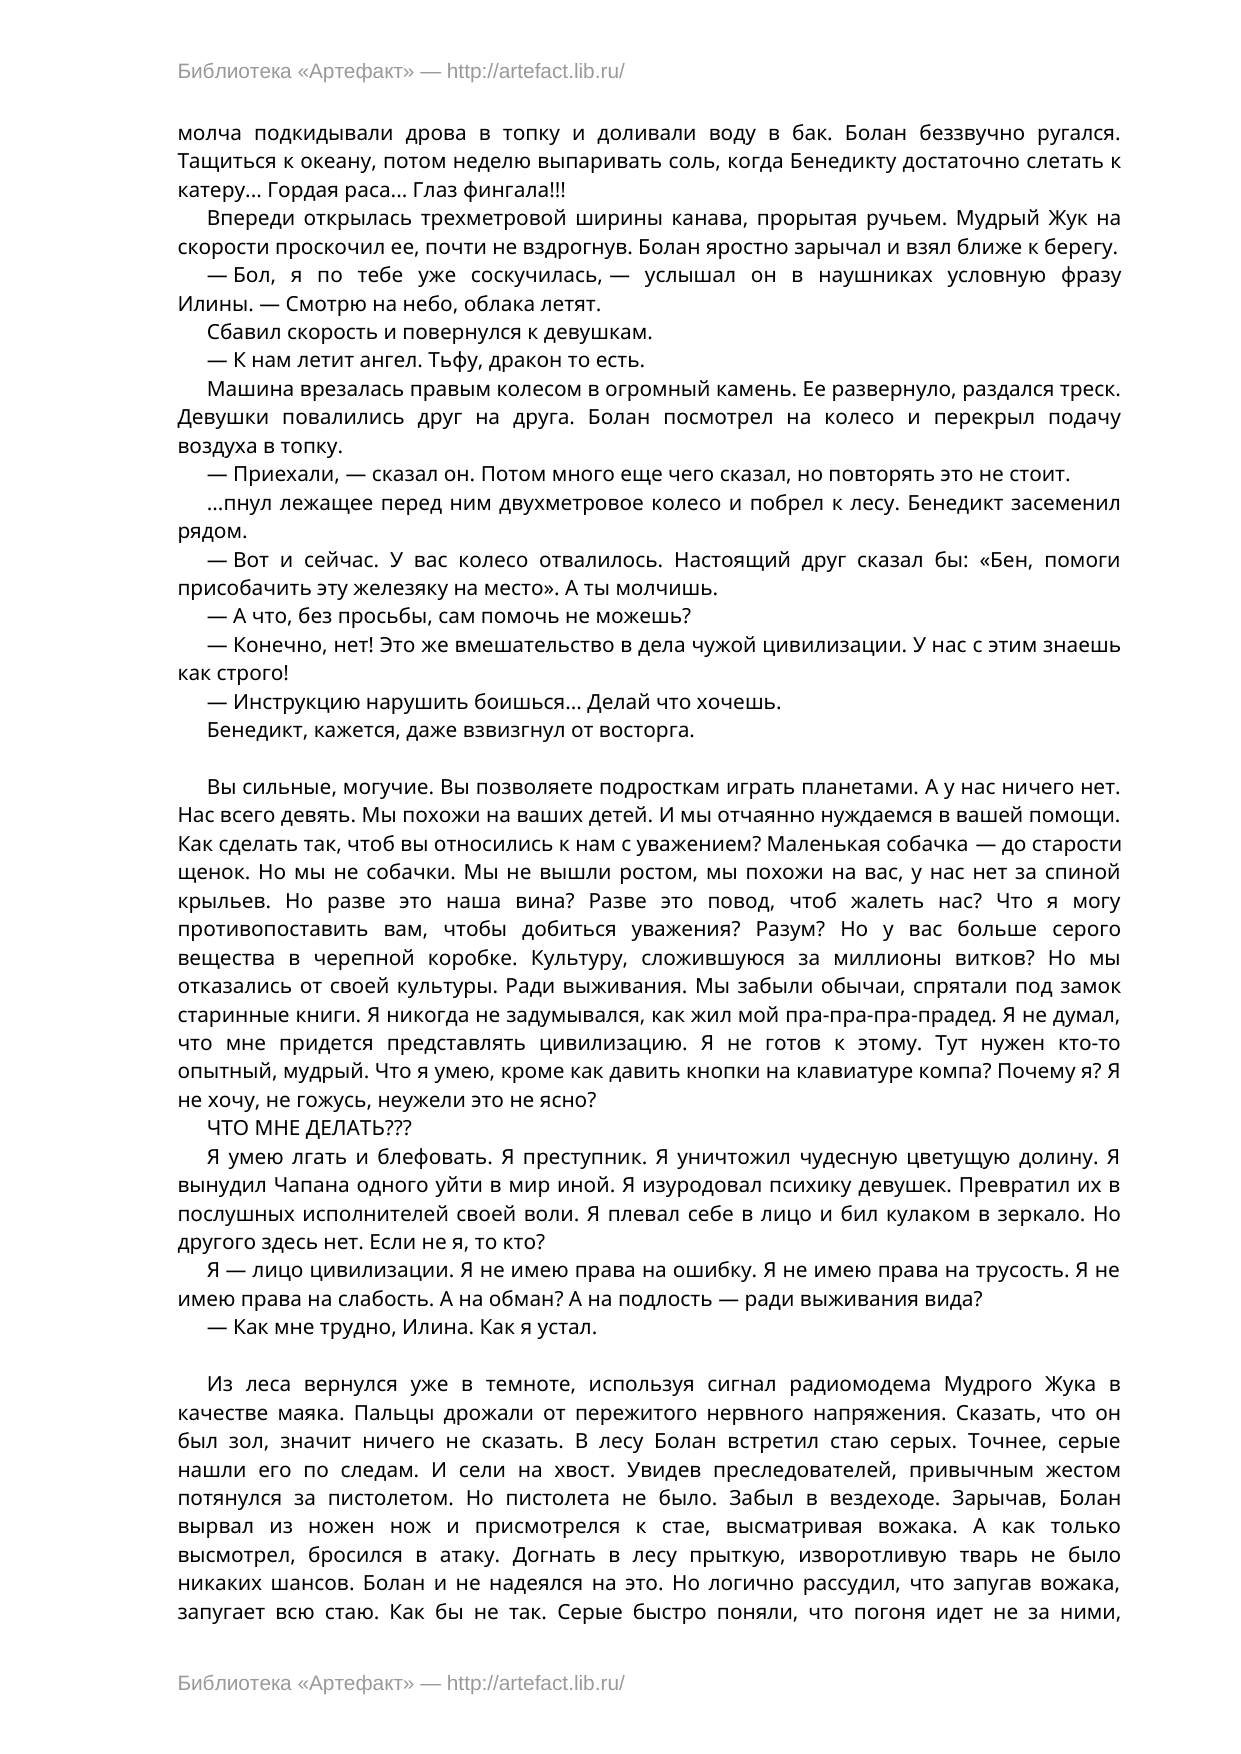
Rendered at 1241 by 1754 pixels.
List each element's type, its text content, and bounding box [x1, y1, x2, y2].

text Я умею лгать и блефовать. Я преступник. Я уничтожил чудесную цветущую долину. Я вынудил Чапана одного уйти в мир иной. Я изуродовал психику девушек. Превратил их в послушных исполнителей своей воли. Я плевал себе в лицо и бил кулаком в зеркало. Но другого здесь нет. Если не я, то кто? [177, 1142, 1122, 1256]
text Вы сильные, могучие. Вы позволяете подросткам играть планетами. А у нас ничего нет. Нас всего девять. Мы похожи на ваших детей. И мы отчаянно нуждаемся в вашей помощи. Как сделать так, чтоб вы относились к нам с уважением? Маленькая собачка — до старости щенок. Но мы не собачки. Мы не вышли ростом, мы похожи на вас, у нас нет за спиной крыльев. Но разве это наша вина? Разве это повод, чтоб жалеть нас? Что я могу противопоставить вам, чтобы добиться уважения? Разум? Но у вас больше серого вещества в черепной коробке. Культуру, сложившуюся за миллионы витков? Но мы отказались от своей культуры. Ради выживания. Мы забыли обычаи, спрятали под замок старинные книги. Я никогда не задумывался, как жил мой пра-пра-пра-прадед. Я не думал, что мне придется представлять цивилизацию. Я не готов к этому. Тут нужен кто-то опытный, мудрый. Что я умею, кроме как давить кнопки на клавиатуре компа? Почему я? Я не хочу, не гожусь, неужели это не ясно? [177, 772, 1122, 1113]
text — Приехали, — сказал он. Потом много еще чего сказал, но повторять это не стоит. [177, 459, 1122, 488]
text — Вот и сейчас. У вас колесо отвалилось. Настоящий друг сказал бы: «Бен, помоги присобачить эту железяку на место». А ты молчишь. [177, 545, 1122, 602]
text Я — лицо цивилизации. Я не имею права на ошибку. Я не имею права на трусость. Я не имею права на слабость. А на обман? А на подлость — ради выживания вида? [177, 1256, 1122, 1312]
text — Бол, я по тебе уже соскучилась, — услышал он в наушниках условную фразу Илины. — Смотрю на небо, облака летят. [177, 260, 1122, 317]
text Машина врезалась правым колесом в огромный камень. Ее развернуло, раздался треск. Девушки повалились друг на друга. Болан посмотрел на колесо и перекрыл подачу воздуха в топку. [177, 374, 1122, 459]
text — А что, без просьбы, сам помочь не можешь? [177, 602, 1122, 630]
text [177, 1369, 1122, 1625]
text Сбавил скорость и повернулся к девушкам. [177, 317, 1122, 346]
text ...пнул лежащее перед ним двухметровое колесо и побрел к лесу. Бенедикт засеменил рядом. [177, 488, 1122, 545]
text — К нам летит ангел. Тьфу, дракон то есть. [177, 346, 1122, 374]
text — Конечно, нет! Это же вмешательство в дела чужой цивилизации. У нас с этим знаешь как строго! [177, 630, 1122, 687]
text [177, 118, 1122, 203]
text ЧТО МНЕ ДЕЛАТЬ??? [177, 1113, 1122, 1142]
text — Инструкцию нарушить боишься... Делай что хочешь. [177, 687, 1122, 715]
text Бенедикт, кажется, даже взвизгнул от восторга. [177, 715, 1122, 744]
text Впереди открылась трехметровой ширины канава, прорытая ручьем. Мудрый Жук на скорости проскочил ее, почти не вздрогнув. Болан яростно зарычал и взял ближе к берегу. [177, 203, 1122, 260]
text — Как мне трудно, Илина. Как я устал. [177, 1312, 1122, 1341]
